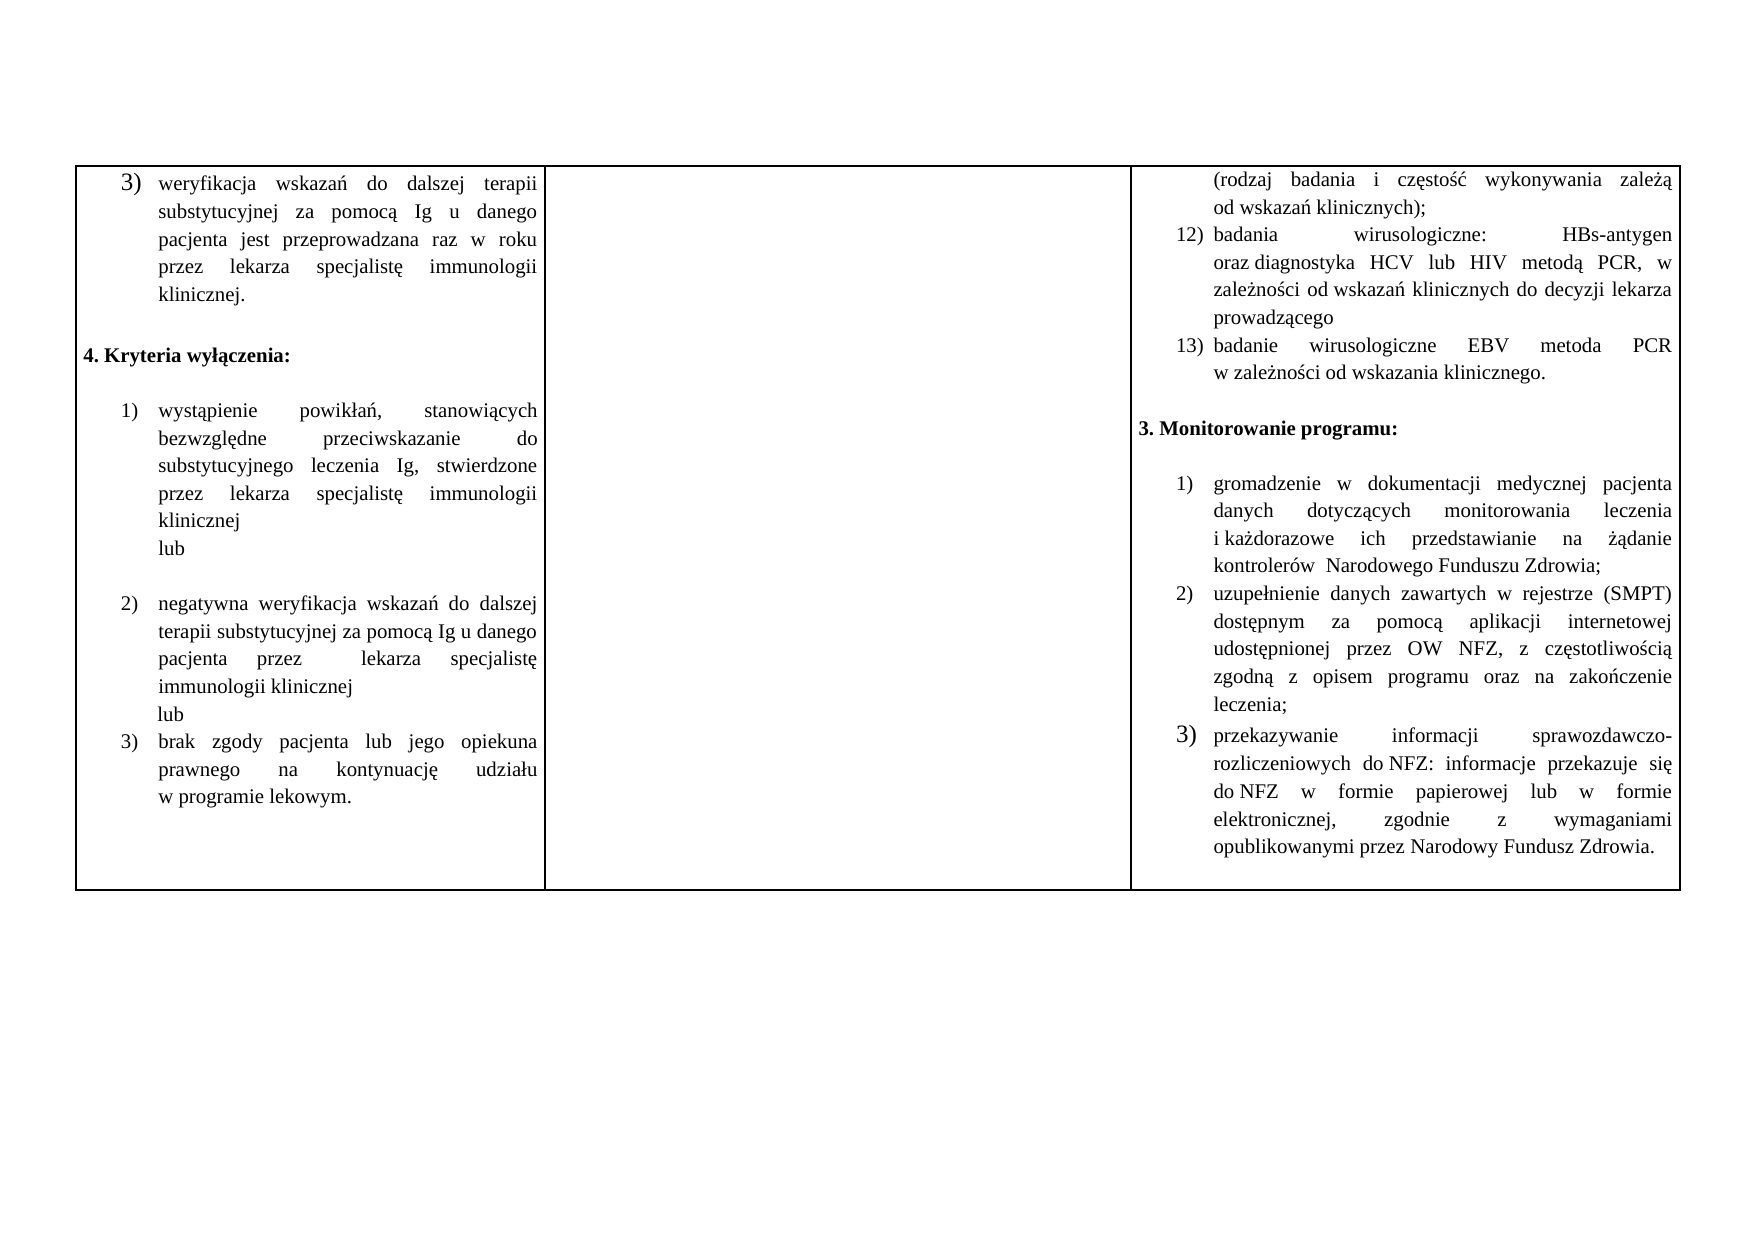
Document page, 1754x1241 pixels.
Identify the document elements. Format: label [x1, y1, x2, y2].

table_cell [77, 167, 544, 889]
table_cell [546, 167, 1130, 889]
table_cell [1132, 167, 1679, 889]
